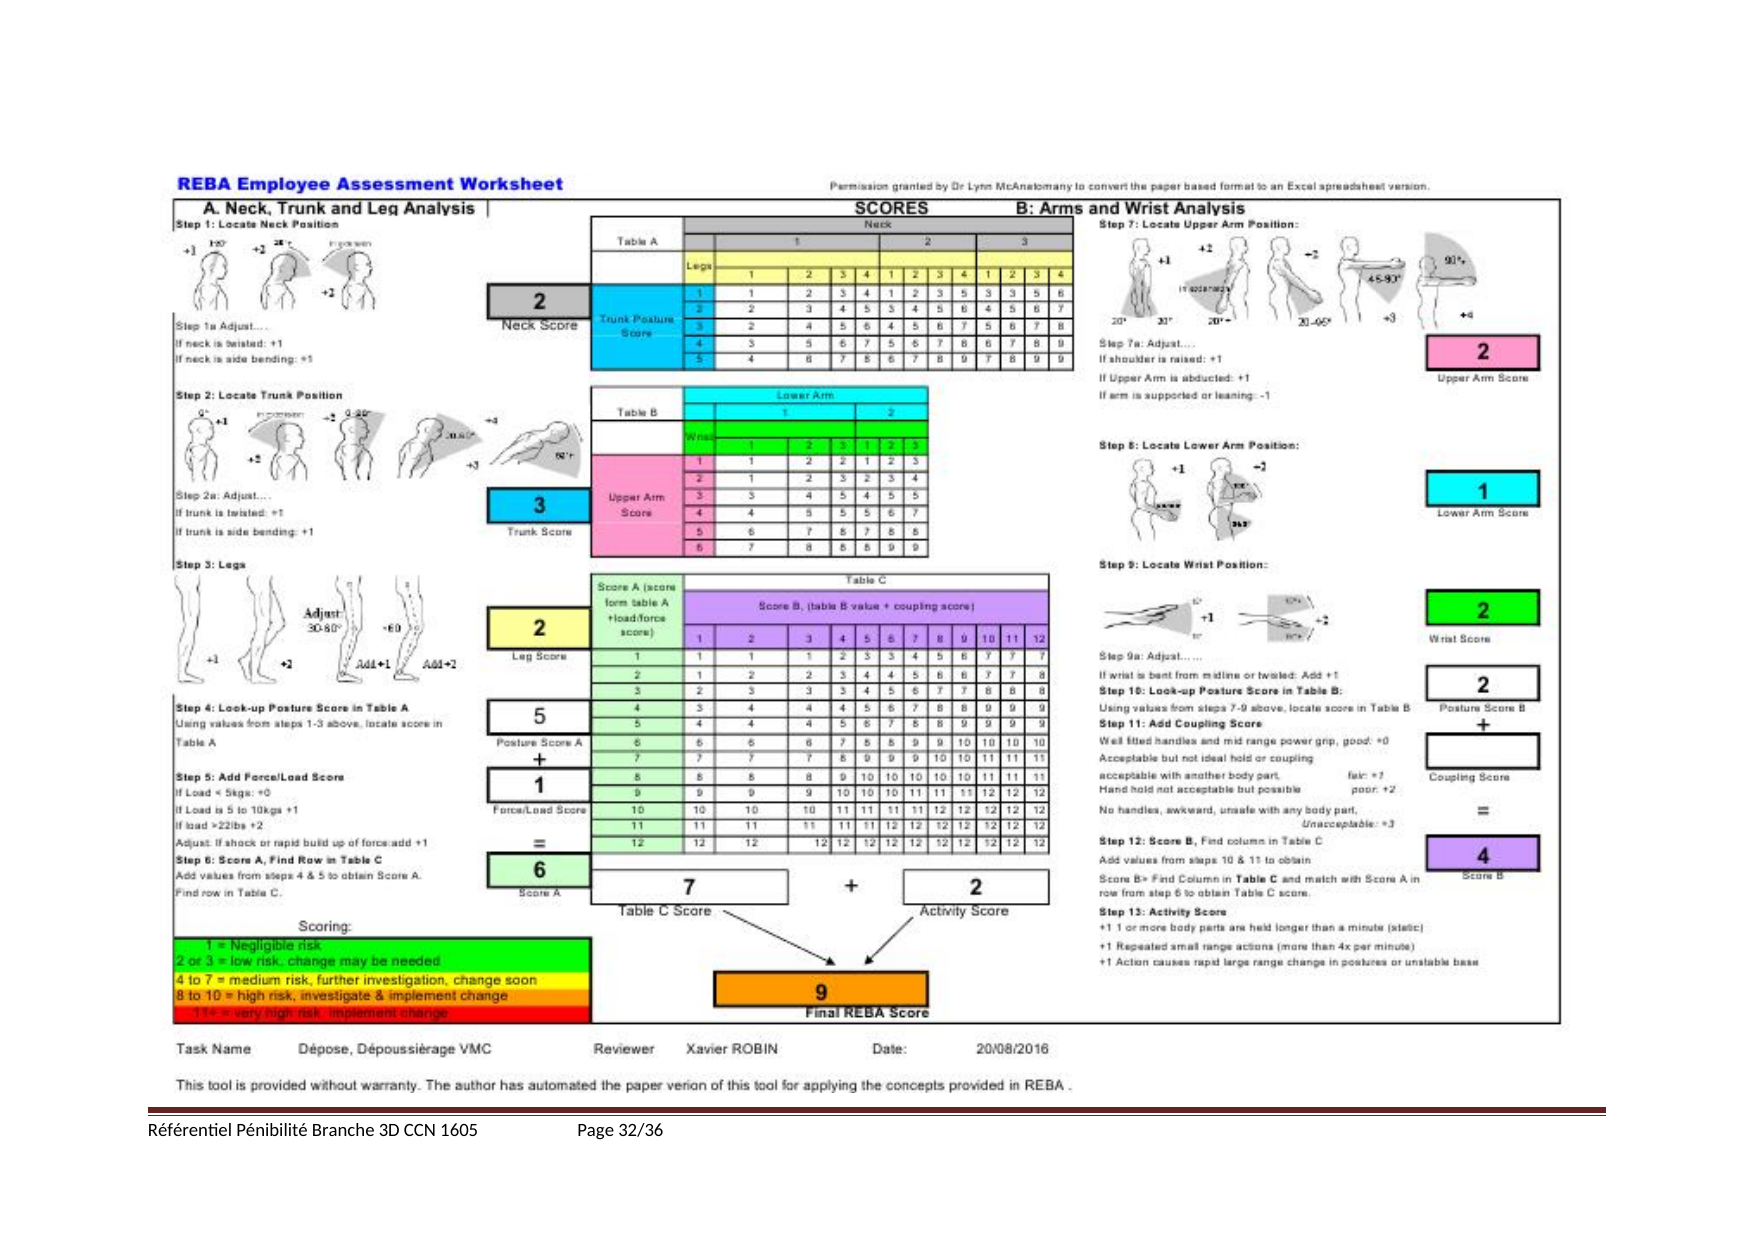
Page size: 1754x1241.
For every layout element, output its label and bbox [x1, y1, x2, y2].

picture [147, 147, 1601, 1093]
